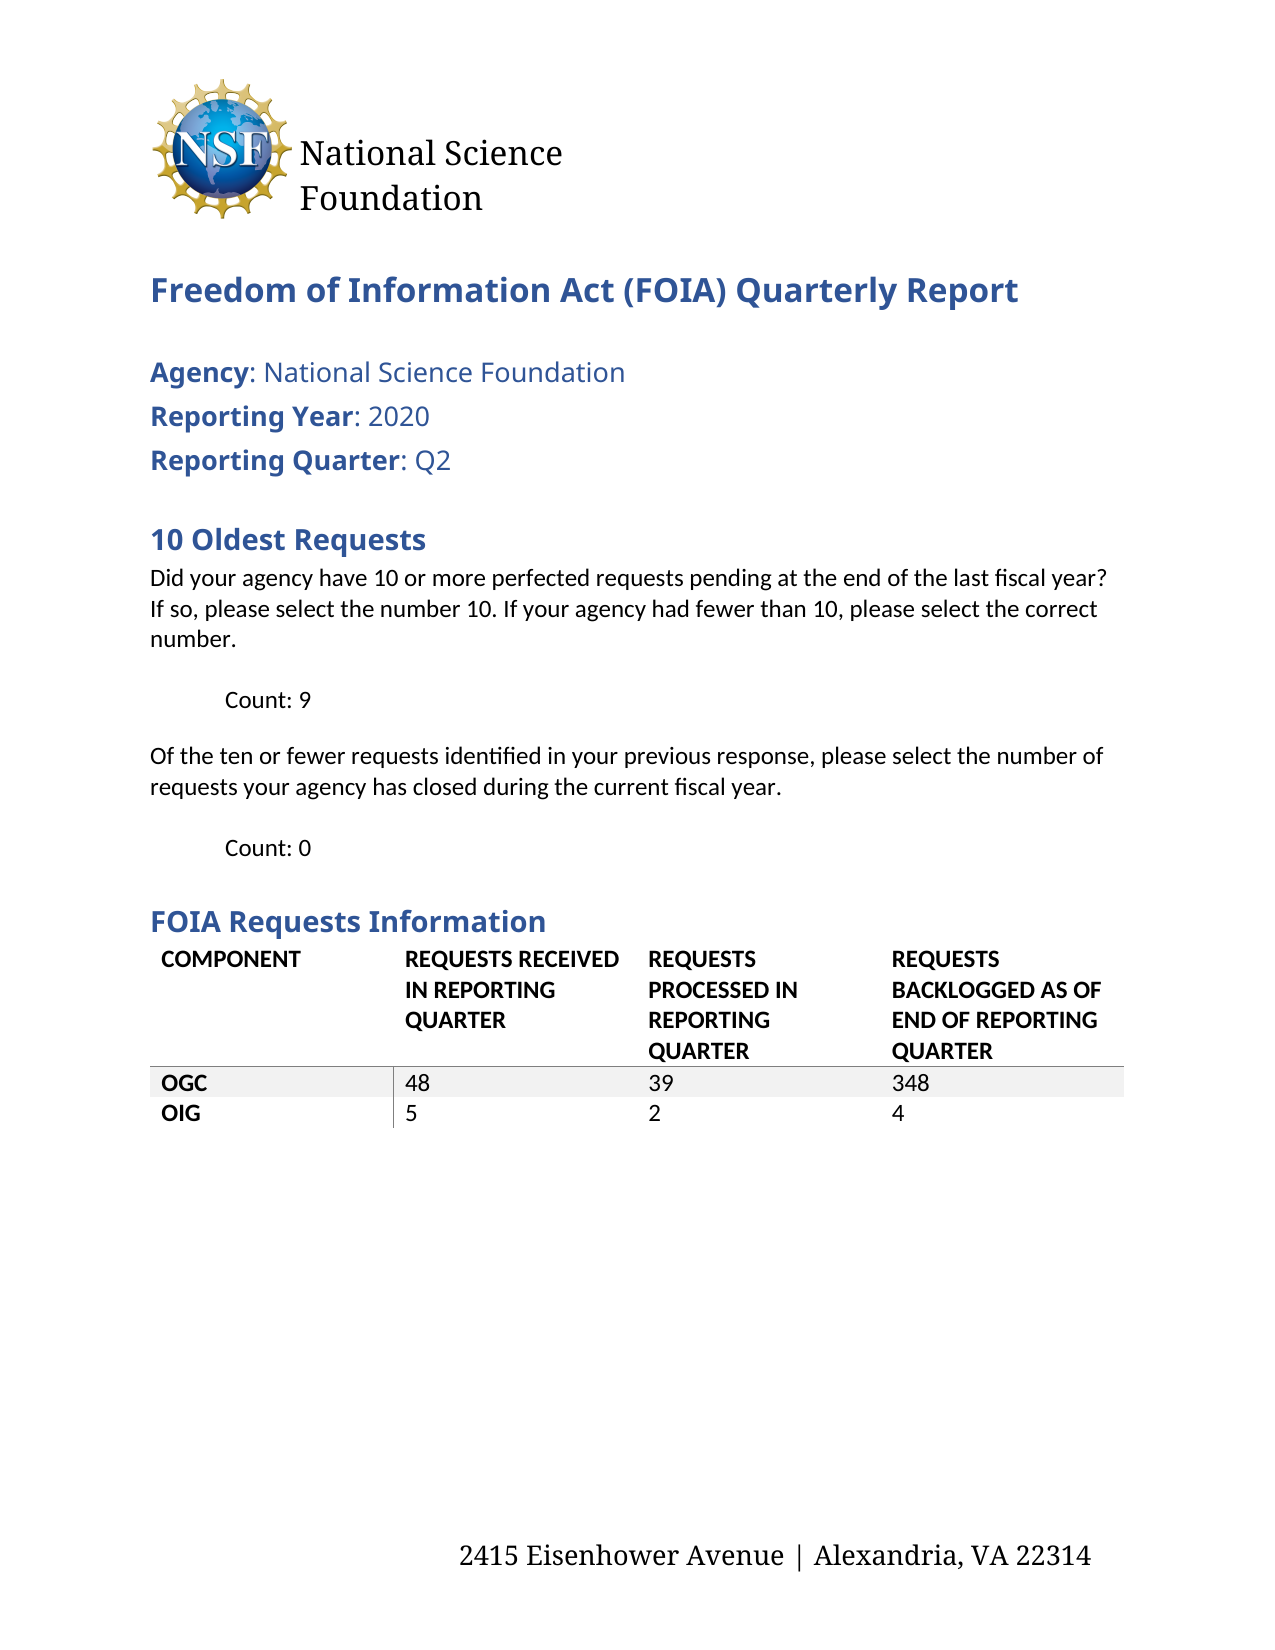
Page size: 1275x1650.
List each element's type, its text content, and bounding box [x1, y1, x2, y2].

subtitle 10 Oldest Requests [150, 520, 1125, 559]
table_header Requests ProcessED in Reporting Quarter [637, 944, 880, 1066]
table_cell 39 [637, 1067, 880, 1097]
table_header Component [150, 944, 393, 1066]
table_cell 48 [394, 1067, 637, 1097]
picture [150, 76, 294, 221]
text Count: 0 [225, 832, 1125, 863]
subtitle Reporting Quarter: Q2 [150, 442, 1125, 478]
table_cell 2 [637, 1097, 880, 1128]
text Count: 9 [225, 684, 1125, 715]
table_cell 348 [880, 1067, 1124, 1097]
subtitle Reporting Year: 2020 [150, 398, 1125, 434]
subtitle Freedom of Information Act (FOIA) Quarterly Report [150, 267, 1125, 312]
table_header Requests Backlogged as of End of Reporting Quarter [880, 944, 1124, 1066]
table_cell 4 [880, 1097, 1124, 1128]
table_header Requests Received in Reporting Quarter [394, 944, 637, 1066]
subtitle Agency: National Science Foundation [150, 354, 1125, 391]
text Did your agency have 10 or more perfected requests pending at the end of the last fiscal year? If so, please select the number 10. If your agency had fewer than 10, please select the correct number. [150, 562, 1125, 654]
table_cell 5 [394, 1097, 637, 1128]
subtitle FOIA Requests Information [150, 901, 1125, 941]
table_cell OIG [150, 1097, 393, 1128]
text Of the ten or fewer requests identified in your previous response, please select the number of requests your agency has closed during the current fiscal year. [783, 741, 1125, 802]
table_cell OGC [150, 1067, 393, 1097]
